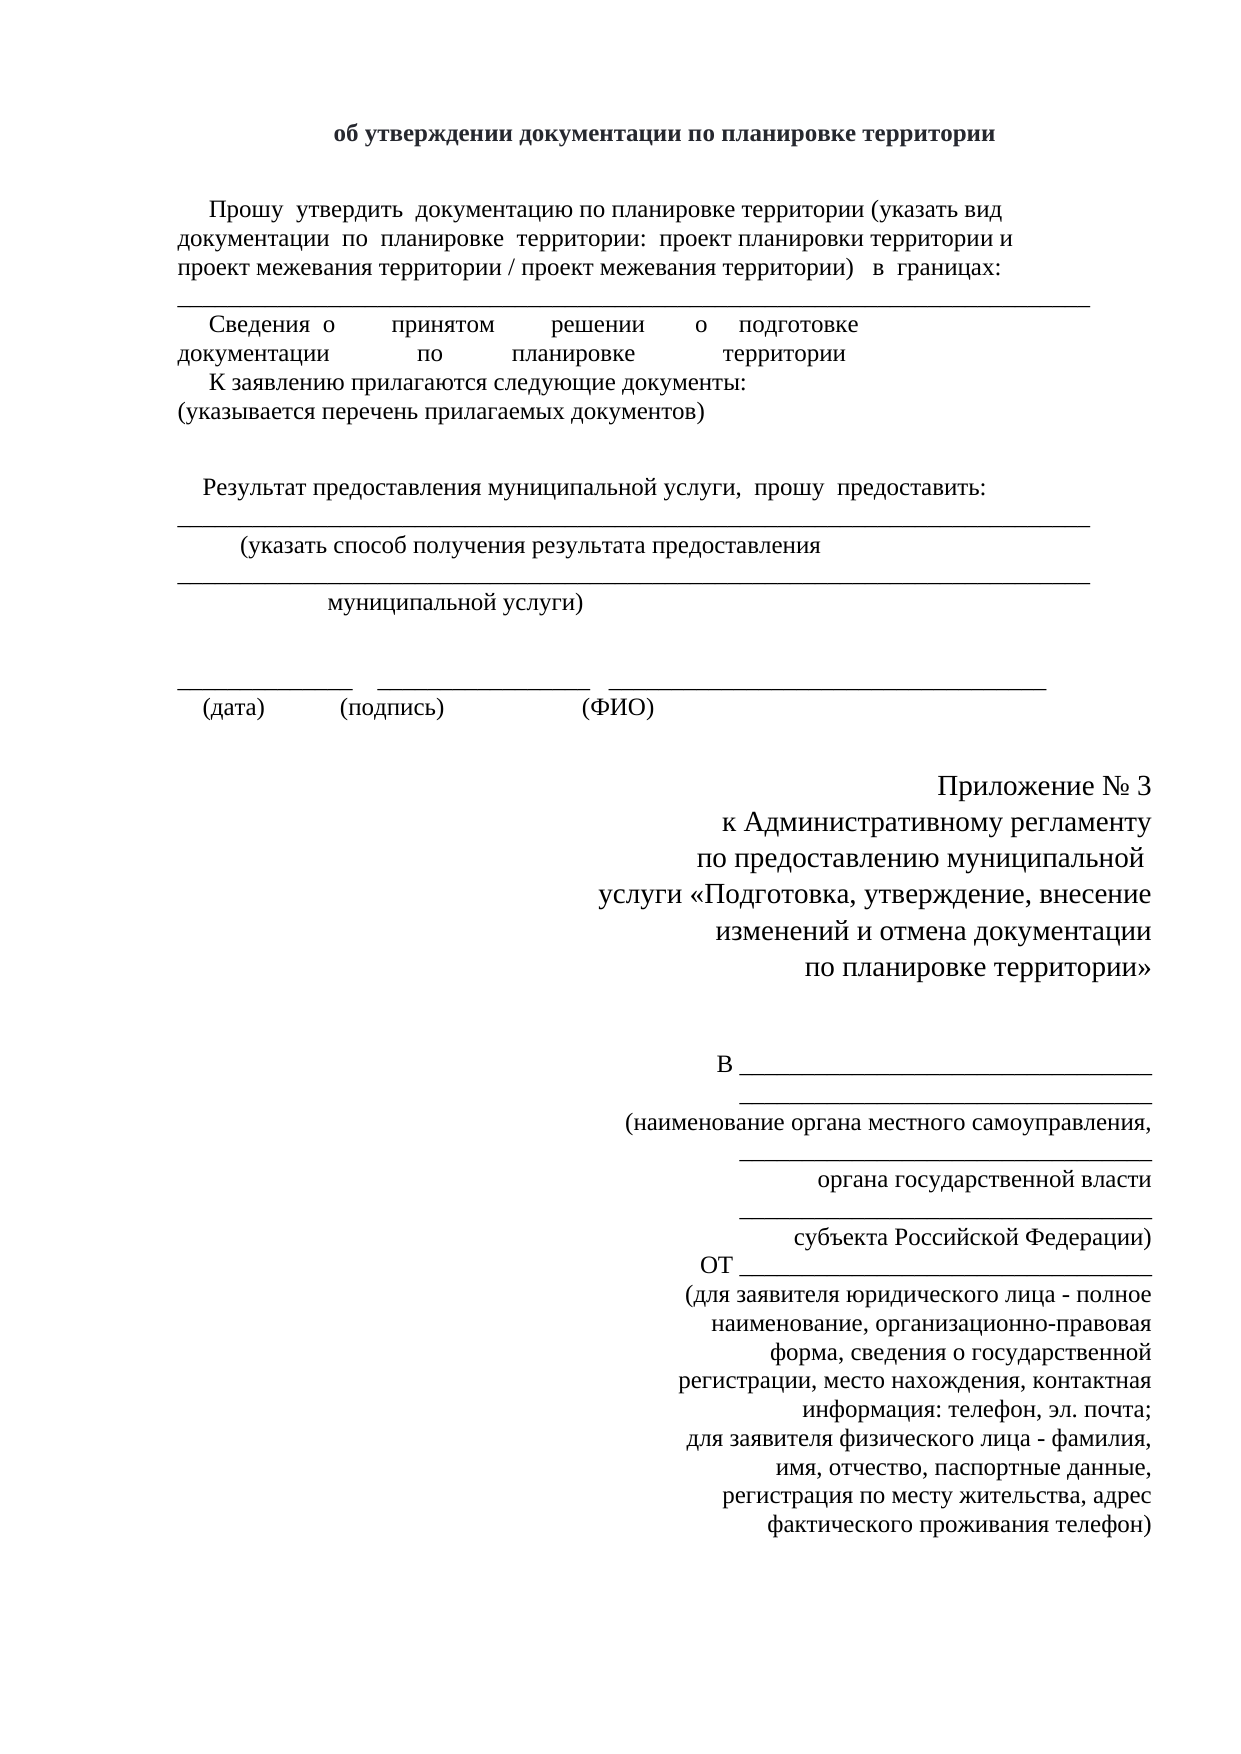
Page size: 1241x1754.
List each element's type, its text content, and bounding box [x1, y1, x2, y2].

text регистрация по месту жительства, адрес [177, 1481, 1152, 1509]
text муниципальной услуги) [177, 587, 1152, 616]
text ______________ _________________ ___________________________________ [177, 664, 1152, 692]
text (дата) (подпись) (ФИО) [177, 692, 1152, 721]
text информация: телефон, эл. почта; [177, 1394, 1152, 1423]
text форма, сведения о государственной [177, 1337, 1152, 1366]
text Сведения о принятом решении о подготовке [177, 309, 1152, 338]
text проект межевания территории / проект межевания территории) в границах: [177, 252, 1152, 281]
text _________________________________ [177, 1193, 1152, 1222]
text _________________________________________________________________________ [177, 281, 1152, 309]
text об утверждении документации по планировке территории [177, 118, 1152, 147]
text регистрации, место нахождения, контактная [177, 1366, 1152, 1394]
text ОТ _________________________________ [177, 1251, 1152, 1279]
text документации по планировке территории: проект планировки территории и [177, 223, 1152, 252]
text имя, отчество, паспортные данные, [177, 1452, 1152, 1481]
text органа государственной власти [177, 1164, 1152, 1193]
text (для заявителя юридического лица - полное [177, 1279, 1152, 1308]
text _________________________________________________________________________ [177, 558, 1152, 587]
text (наименование органа местного самоуправления, [177, 1107, 1152, 1136]
text _________________________________ [177, 1136, 1152, 1164]
text _________________________________________________________________________ [177, 501, 1152, 530]
text К заявлению прилагаются следующие документы: [177, 367, 1152, 396]
text Прошу утвердить документацию по планировке территории (указать вид [177, 194, 1152, 223]
text фактического проживания телефон) [177, 1509, 1152, 1538]
text (указать способ получения результата предоставления [177, 530, 1152, 558]
text _________________________________ [177, 1078, 1152, 1107]
text Результат предоставления муниципальной услуги, прошу предоставить: [177, 472, 1152, 501]
text Приложение № 3 к Административному регламенту по предоставлению муниципальной услуги «Подготовка, утверждение, внесение изменений и отмена документации по планировке территории» [177, 768, 1152, 982]
text В _________________________________ [177, 1049, 1152, 1078]
text субъекта Российской Федерации) [177, 1222, 1152, 1251]
text наименование, организационно-правовая [177, 1308, 1152, 1337]
text документации по планировке территории [177, 338, 1152, 367]
text (указывается перечень прилагаемых документов) [177, 396, 1152, 424]
text для заявителя физического лица - фамилия, [177, 1423, 1152, 1452]
